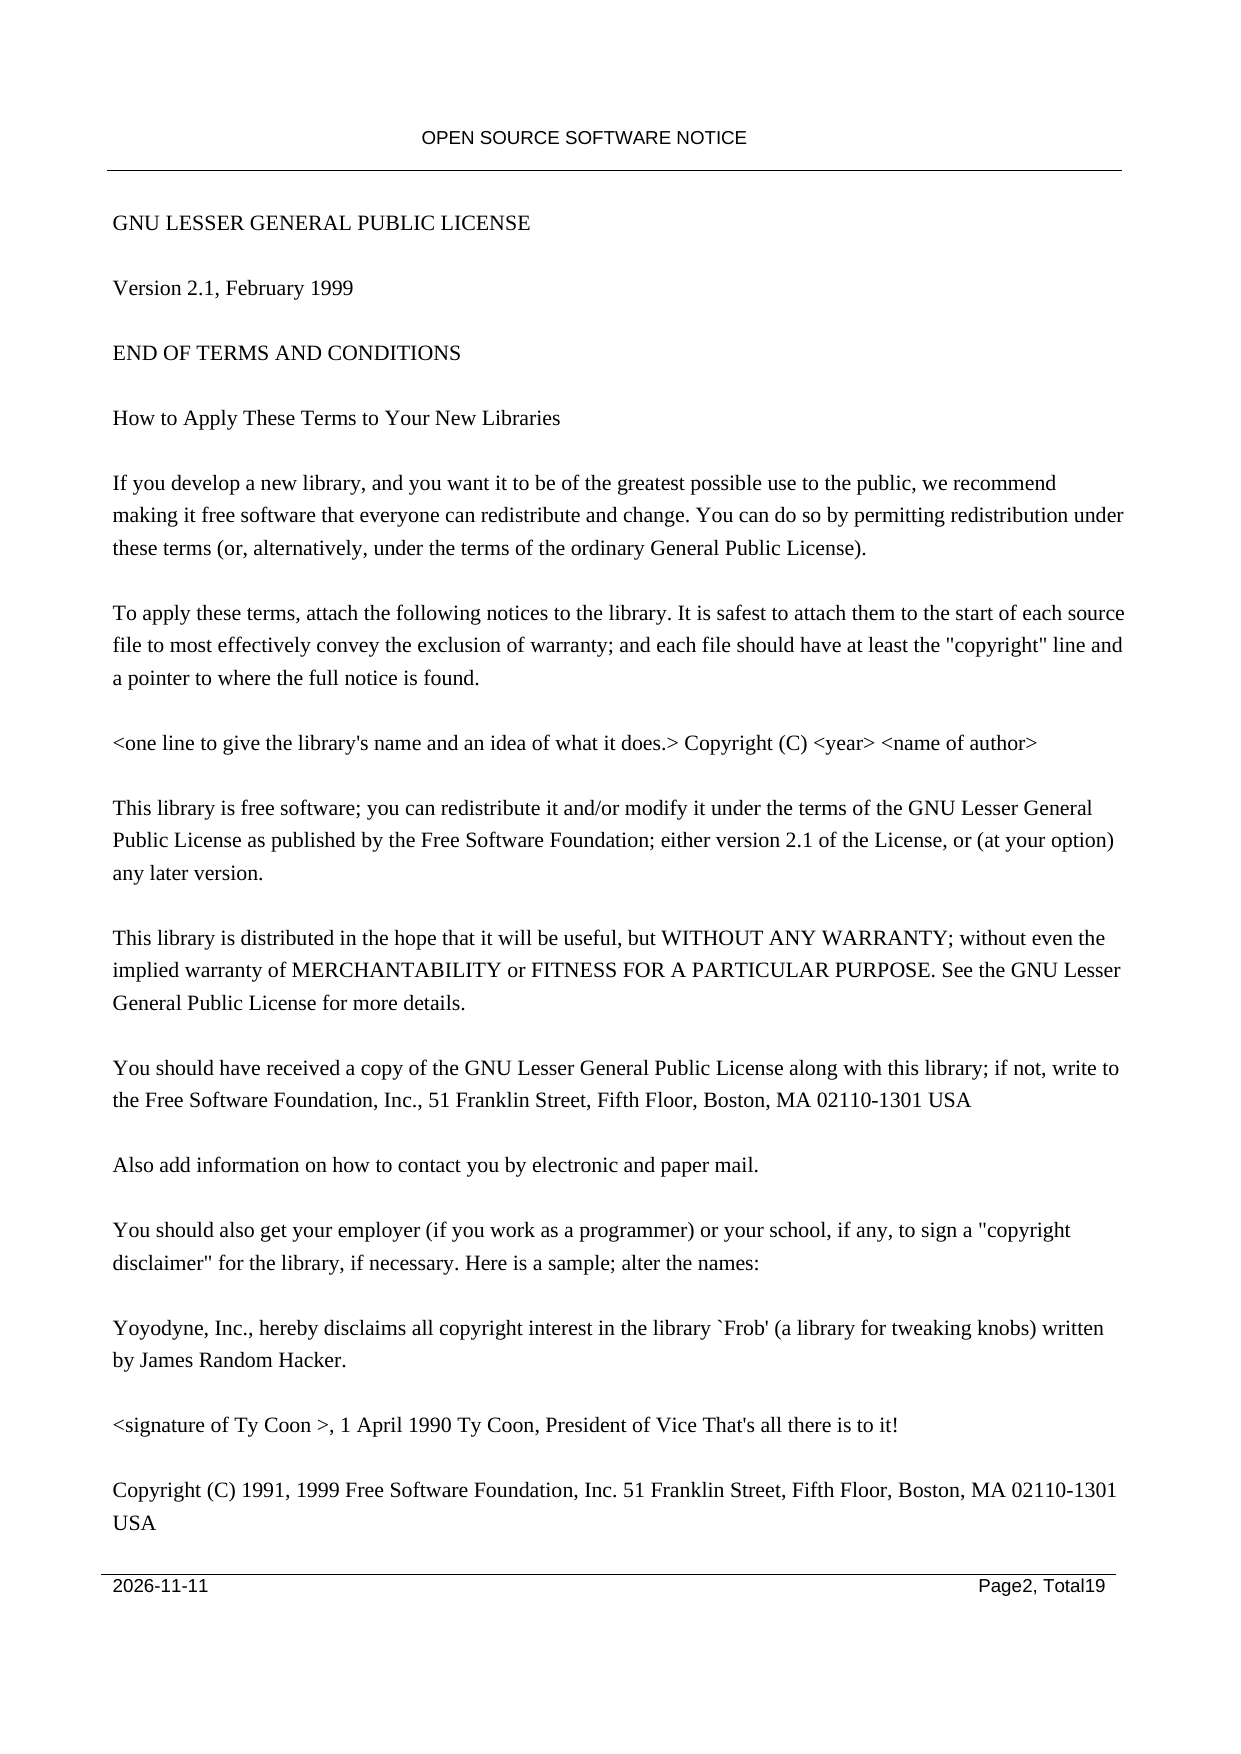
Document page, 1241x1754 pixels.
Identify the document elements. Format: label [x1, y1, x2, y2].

text [112, 206, 1128, 1539]
